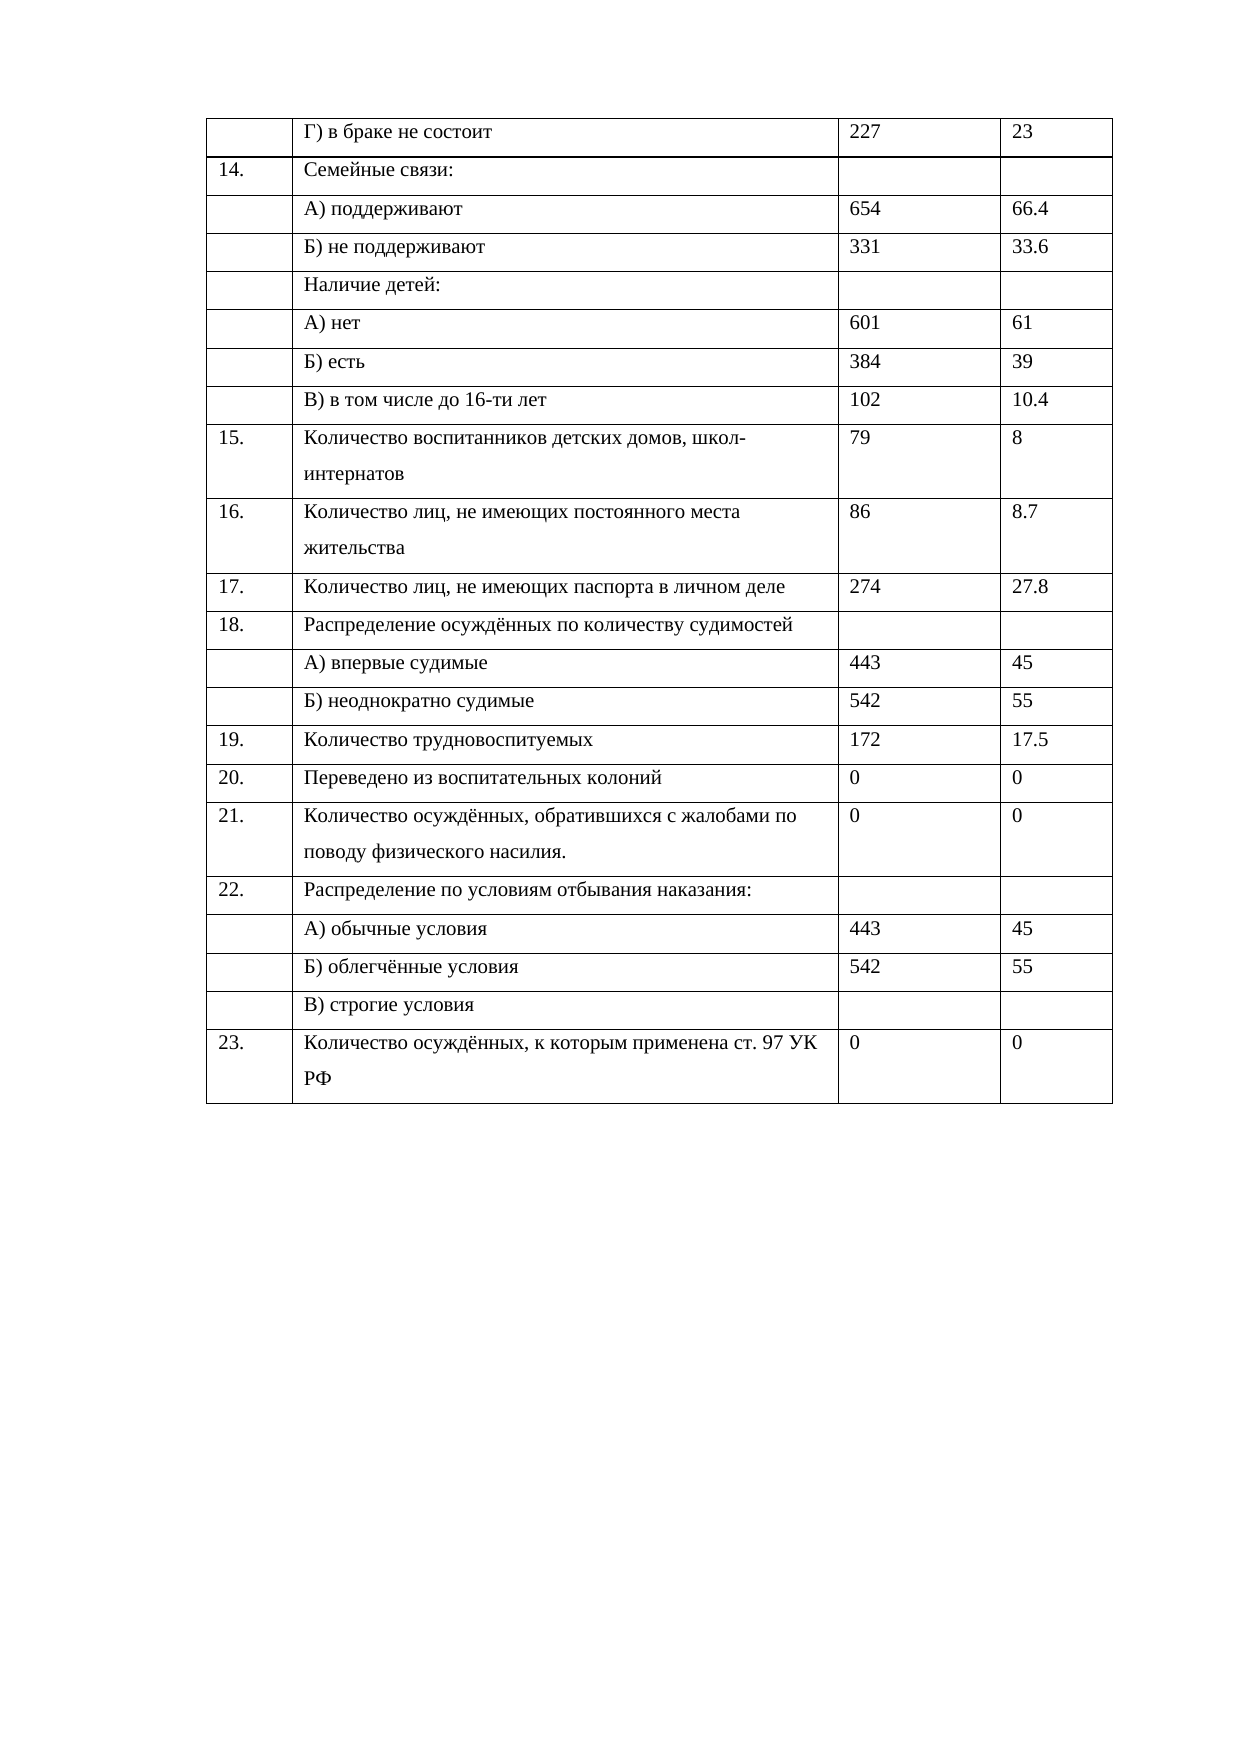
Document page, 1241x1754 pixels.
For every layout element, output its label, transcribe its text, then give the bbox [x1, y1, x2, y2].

table_cell Количество лиц, не имеющих паспорта в личном деле [293, 574, 838, 611]
table_cell 17.5 [1001, 726, 1112, 764]
table_cell Б) не поддерживают [293, 234, 838, 271]
table_cell Г) в браке не состоит [293, 119, 838, 156]
table_cell 331 [839, 234, 1000, 271]
table_cell 61 [1001, 310, 1112, 347]
table_cell [207, 272, 292, 309]
table_cell [839, 158, 1000, 194]
table_cell Наличие детей: [293, 272, 838, 309]
table_cell 15. [207, 425, 292, 498]
table_cell [207, 196, 292, 233]
table_cell Б) есть [293, 349, 838, 386]
table_cell 654 [839, 196, 1000, 233]
table_cell 21. [207, 803, 292, 876]
table_cell А) обычные условия [293, 915, 838, 953]
table_cell [207, 119, 292, 156]
table_cell Количество осуждённых, обратившихся с жалобами по поводу физического насилия. [293, 803, 838, 876]
table_cell Распределение по условиям отбывания наказания: [293, 877, 838, 914]
table_cell [839, 992, 1000, 1029]
table_cell 45 [1001, 915, 1112, 953]
table_cell 20. [207, 765, 292, 802]
table_cell 55 [1001, 688, 1112, 725]
table_cell А) поддерживают [293, 196, 838, 233]
table_cell [839, 877, 1000, 914]
table_cell 14. [207, 158, 292, 194]
table_cell 172 [839, 726, 1000, 764]
table_cell [207, 310, 292, 347]
table_cell 55 [1001, 954, 1112, 991]
table_cell В) строгие условия [293, 992, 838, 1029]
table_cell [207, 915, 292, 953]
table_cell 23 [1001, 119, 1112, 156]
table_cell Распределение осуждённых по количеству судимостей [293, 612, 838, 649]
table_cell [207, 954, 292, 991]
table_cell 45 [1001, 650, 1112, 687]
table_cell 16. [207, 499, 292, 572]
table_cell 18. [207, 612, 292, 649]
table_cell 39 [1001, 349, 1112, 386]
table_cell 27.8 [1001, 574, 1112, 611]
table_cell 443 [839, 650, 1000, 687]
table_cell Переведено из воспитательных колоний [293, 765, 838, 802]
table_cell 19. [207, 726, 292, 764]
table_cell 0 [1001, 1030, 1112, 1103]
table_cell 33.6 [1001, 234, 1112, 271]
table_cell 102 [839, 387, 1000, 424]
table_cell [839, 272, 1000, 309]
table_cell [207, 688, 292, 725]
table_cell [1001, 158, 1112, 194]
table_cell Количество осуждённых, к которым применена ст. 97 УК РФ [293, 1030, 838, 1103]
table_cell А) впервые судимые [293, 650, 838, 687]
table_cell [207, 234, 292, 271]
table_cell 0 [1001, 765, 1112, 802]
table_cell Б) облегчённые условия [293, 954, 838, 991]
table_cell [1001, 272, 1112, 309]
table_cell 17. [207, 574, 292, 611]
table_cell Количество лиц, не имеющих постоянного места жительства [293, 499, 838, 572]
table_cell 86 [839, 499, 1000, 572]
table_cell 0 [839, 803, 1000, 876]
table_cell [1001, 612, 1112, 649]
table_cell 542 [839, 688, 1000, 725]
table_cell 601 [839, 310, 1000, 347]
table_cell [207, 992, 292, 1029]
table_cell 542 [839, 954, 1000, 991]
table_cell Семейные связи: [293, 158, 838, 194]
table_cell 8 [1001, 425, 1112, 498]
table_cell [1001, 877, 1112, 914]
table_cell [207, 387, 292, 424]
table_cell 227 [839, 119, 1000, 156]
table_cell 384 [839, 349, 1000, 386]
table_cell 8.7 [1001, 499, 1112, 572]
table_cell [207, 349, 292, 386]
table_cell 66.4 [1001, 196, 1112, 233]
table_cell [1001, 992, 1112, 1029]
table_cell 10.4 [1001, 387, 1112, 424]
table_cell 22. [207, 877, 292, 914]
table_cell [839, 612, 1000, 649]
table_cell 79 [839, 425, 1000, 498]
table_cell 0 [1001, 803, 1112, 876]
table_cell 274 [839, 574, 1000, 611]
table_cell 0 [839, 765, 1000, 802]
table_cell Б) неоднократно судимые [293, 688, 838, 725]
table_cell [207, 650, 292, 687]
table_cell 0 [839, 1030, 1000, 1103]
table_cell А) нет [293, 310, 838, 347]
table_cell В) в том числе до 16-ти лет [293, 387, 838, 424]
table_cell Количество воспитанников детских домов, школ-интернатов [293, 425, 838, 498]
table_cell 443 [839, 915, 1000, 953]
table_cell Количество трудновоспитуемых [293, 726, 838, 764]
table_cell 23. [207, 1030, 292, 1103]
